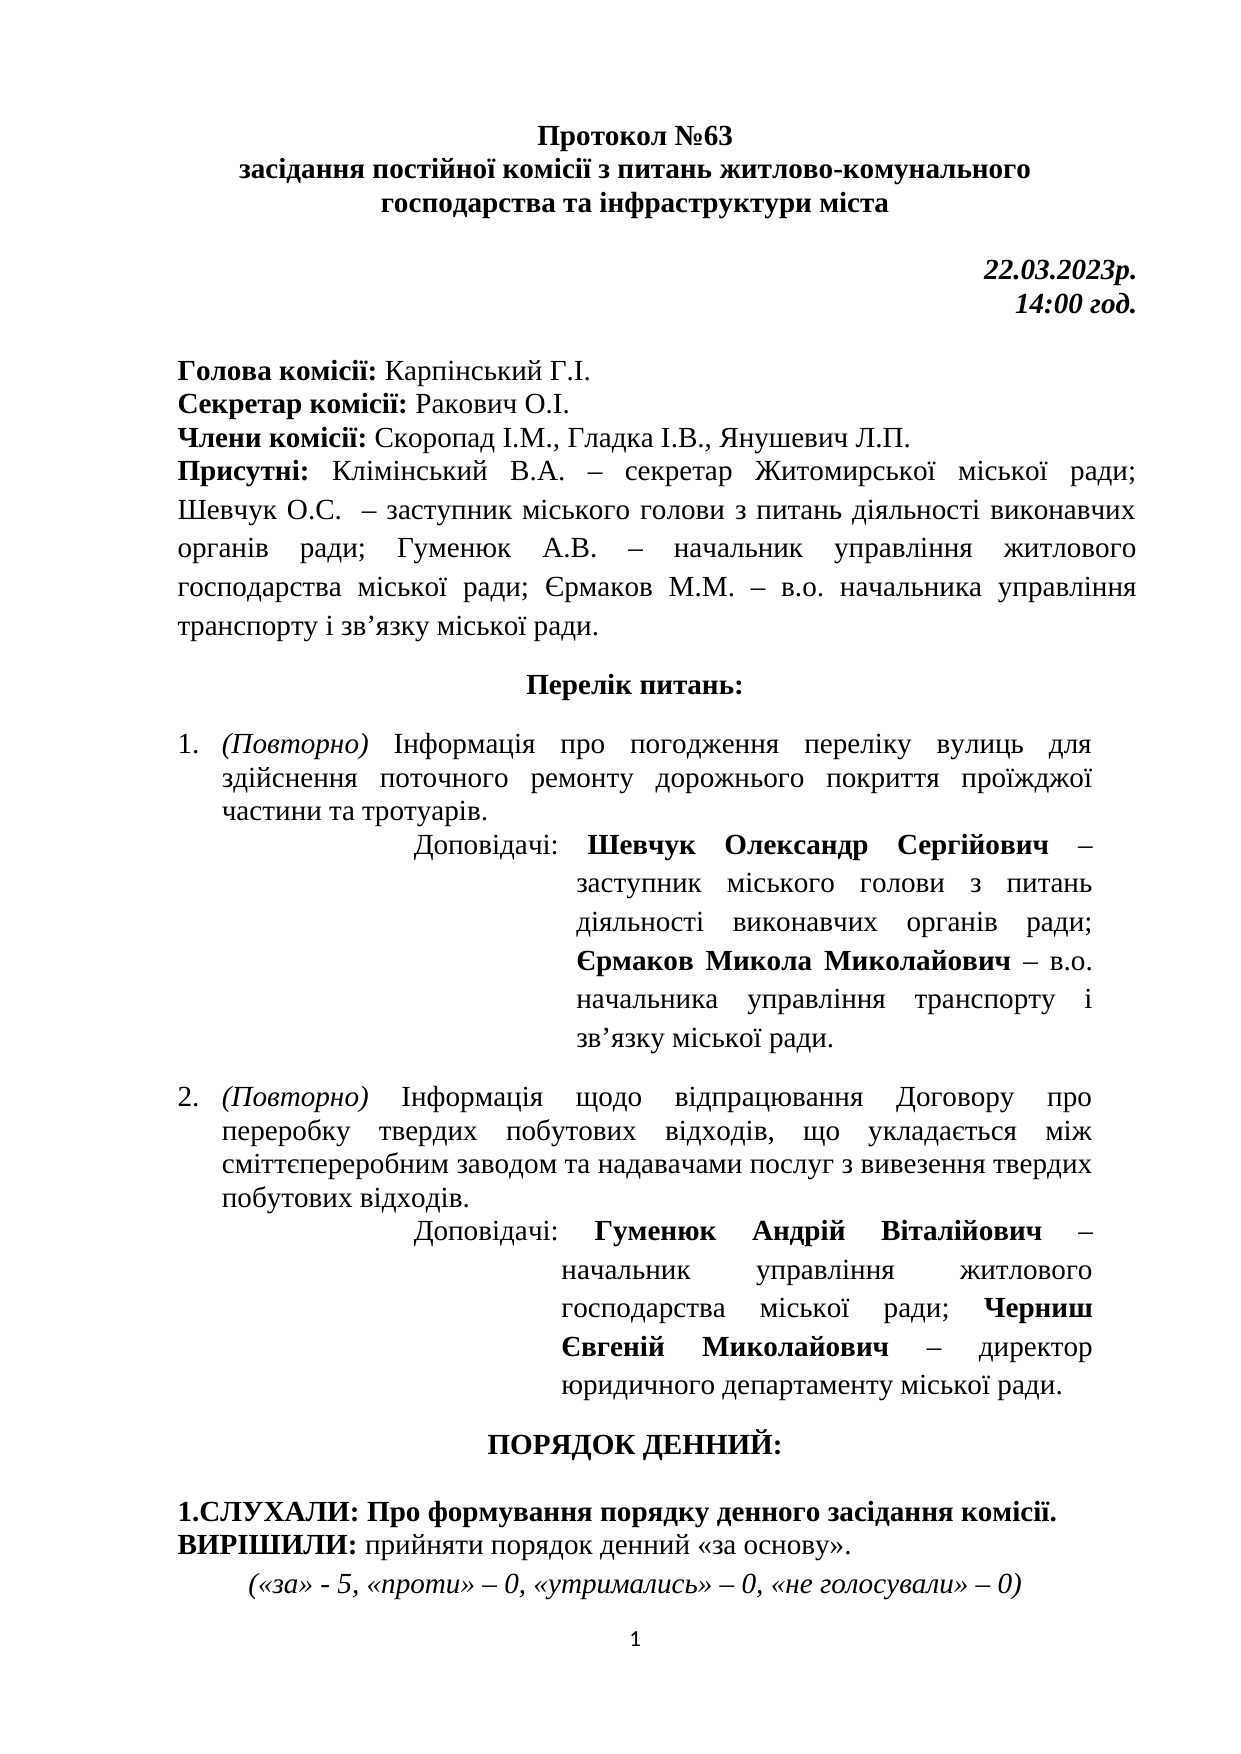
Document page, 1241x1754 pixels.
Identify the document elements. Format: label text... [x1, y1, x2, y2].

text Присутні: Клімінський В.А. – секретар Житомирської міської ради; Шевчук О.С. – заступник міського голови з питань діяльності виконавчих органів ради; Гуменюк А.В. – начальник управління житлового господарства міської ради; Єрмаков М.М. – в.о. начальника управління транспорту і зв’язку міської ради. [177, 453, 1137, 641]
text 14:00 год. [177, 286, 1137, 319]
text Протокол №63 [177, 118, 1093, 152]
text Голова комісії: Карпінський Г.І. [177, 353, 1093, 386]
text Секретар комісії: Ракович О.І. [177, 386, 1093, 420]
text засідання постійної комісії з питань житлово-комунального господарства та інфраструктури міста [177, 152, 1093, 219]
text («за» - 5, «проти» – 0, «утримались» – 0, «не голосували» – 0) [177, 1566, 1093, 1599]
text Доповідачі: Шевчук Олександр Сергійович – заступник міського голови з питань діяльності виконавчих органів ради; Єрмаков Микола Миколайович – в.о. начальника управління транспорту і зв’язку міської ради. [413, 827, 1093, 1053]
list (Повторно) Інформація щодо відпрацювання Договору про переробку твердих побутових відходів, що укладається між сміттєпереробним заводом та надавачами послуг з вивезення твердих побутових відходів. [177, 1079, 1093, 1213]
text ПОРЯДОК ДЕННИЙ: [177, 1427, 1093, 1460]
text Члени комісії: Скоропад І.М., Гладка І.В., Янушевич Л.П. [177, 420, 1093, 453]
text 1.СЛУХАЛИ: Про формування порядку денного засідання комісії. [177, 1494, 1093, 1527]
list Доповідачі: Гуменюк Андрій Віталійович – начальник управління житлового господарства міської ради; Черниш Євгеній Миколайович – директор юридичного департаменту міської ради. [413, 1213, 1093, 1401]
text 22.03.2023р. [177, 252, 1137, 286]
text Перелік питань: [177, 667, 1093, 701]
list (Повторно) Інформація про погодження переліку вулиць для здійснення поточного ремонту дорожнього покриття проїжджої частини та тротуарів. [177, 726, 1093, 827]
text ВИРІШИЛИ: прийняти порядок денний «за основу». [177, 1527, 1093, 1561]
